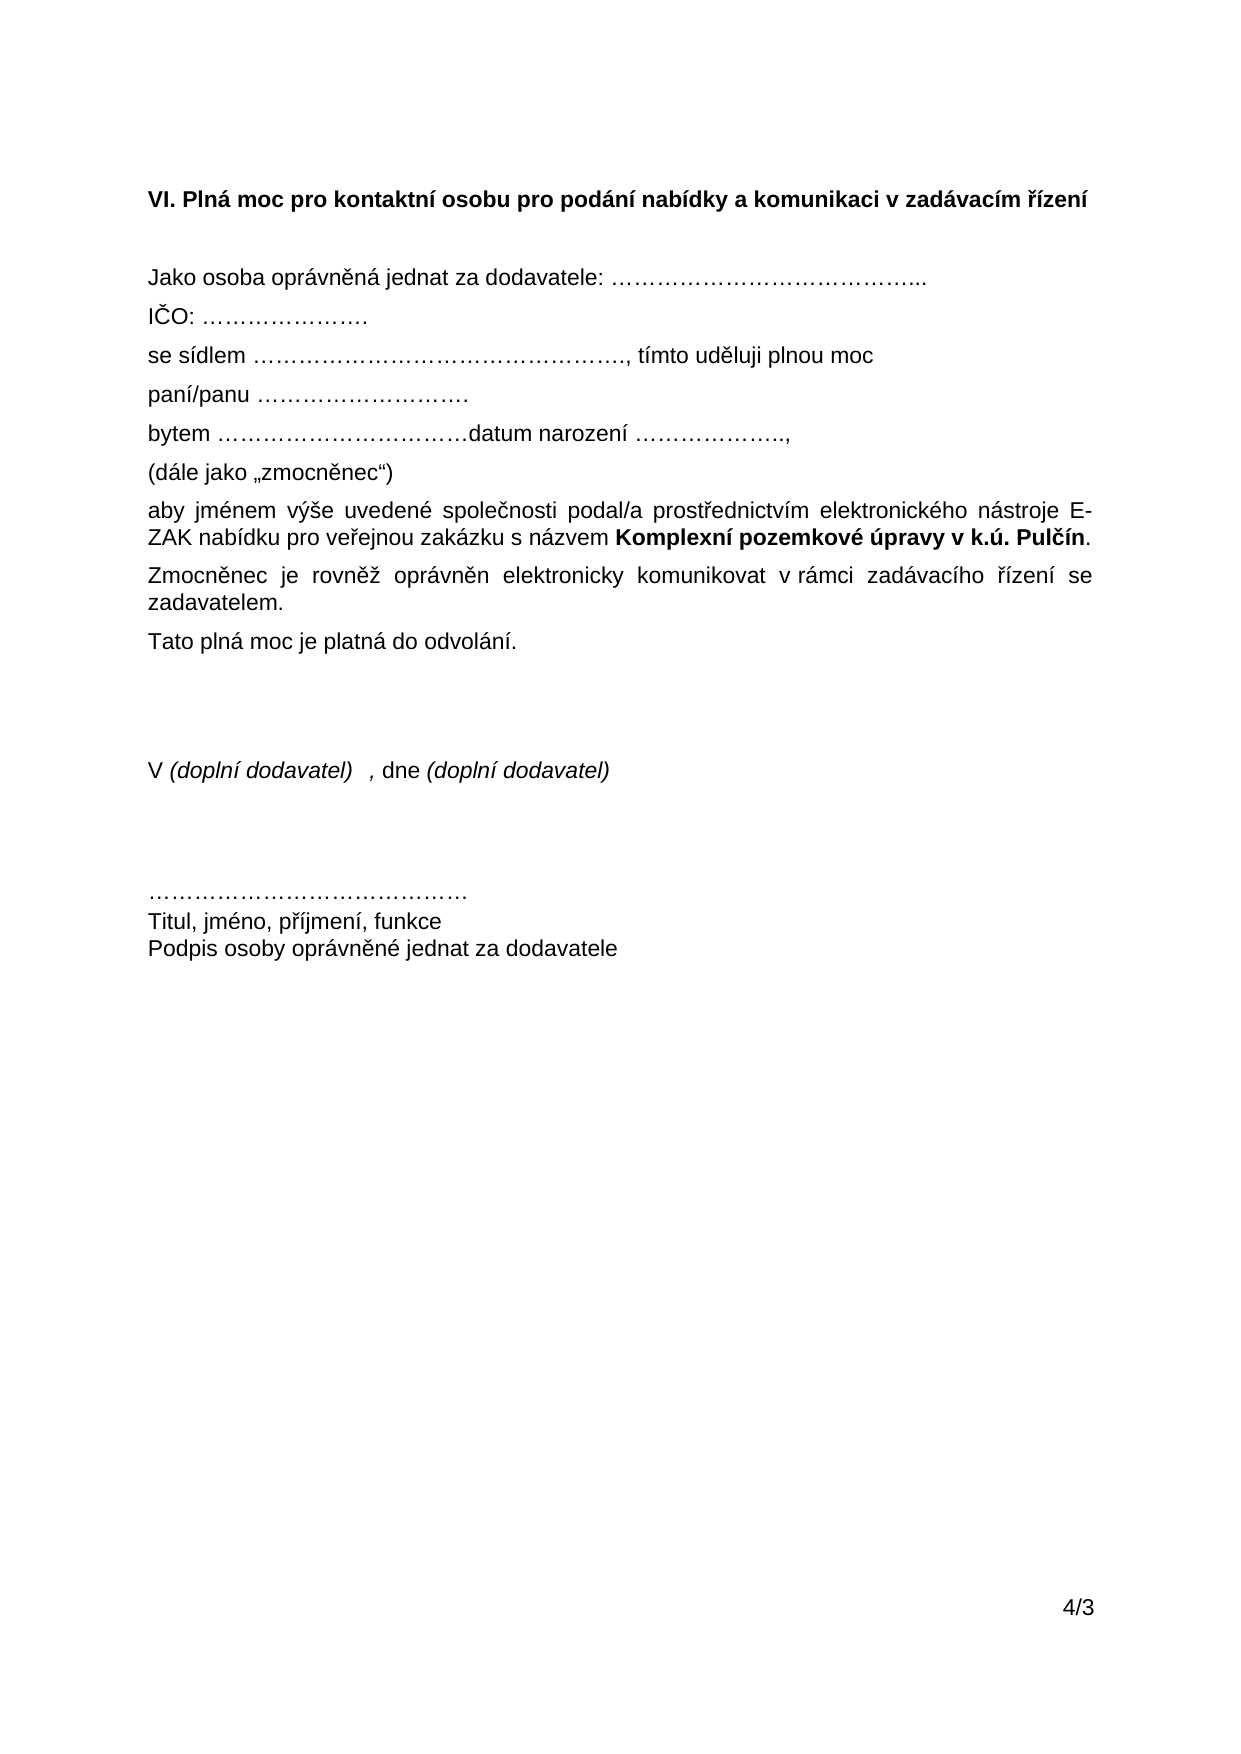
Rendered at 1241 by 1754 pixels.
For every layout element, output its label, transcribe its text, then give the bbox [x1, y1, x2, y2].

text aby jménem výše uvedené společnosti podal/a prostřednictvím elektronického nástroje E-ZAK nabídku pro veřejnou zakázku s názvem Komplexní pozemkové úpravy v k.ú. Pulčín. [148, 497, 1093, 550]
text Podpis osoby oprávněné jednat za dodavatele [148, 934, 1093, 961]
text bytem ……………………………datum narození ……………….., [148, 419, 1093, 446]
text Zmocněnec je rovněž oprávněn elektronicky komunikovat v rámci zadávacího řízení se zadavatelem. [148, 562, 1093, 615]
text (dále jako „zmocněnec“) [148, 458, 1093, 485]
text V (doplní dodavatel) , dne (doplní dodavatel) [148, 757, 1093, 783]
text Jako osoba oprávněná jednat za dodavatele: …………………………………... [148, 264, 1093, 291]
text paní/panu ………………………. [148, 381, 1093, 407]
text se sídlem …………………………………………., tímto uděluji plnou moc [148, 342, 1093, 368]
text Titul, jméno, příjmení, funkce [148, 908, 1093, 934]
text IČO: …………………. [148, 303, 1093, 329]
text …………………………………… [148, 878, 1093, 904]
text Tato plná moc je platná do odvolání. [148, 628, 1093, 654]
text VI. Plná moc pro kontaktní osobu pro podání nabídky a komunikaci v zadávacím řízení [148, 186, 1093, 213]
